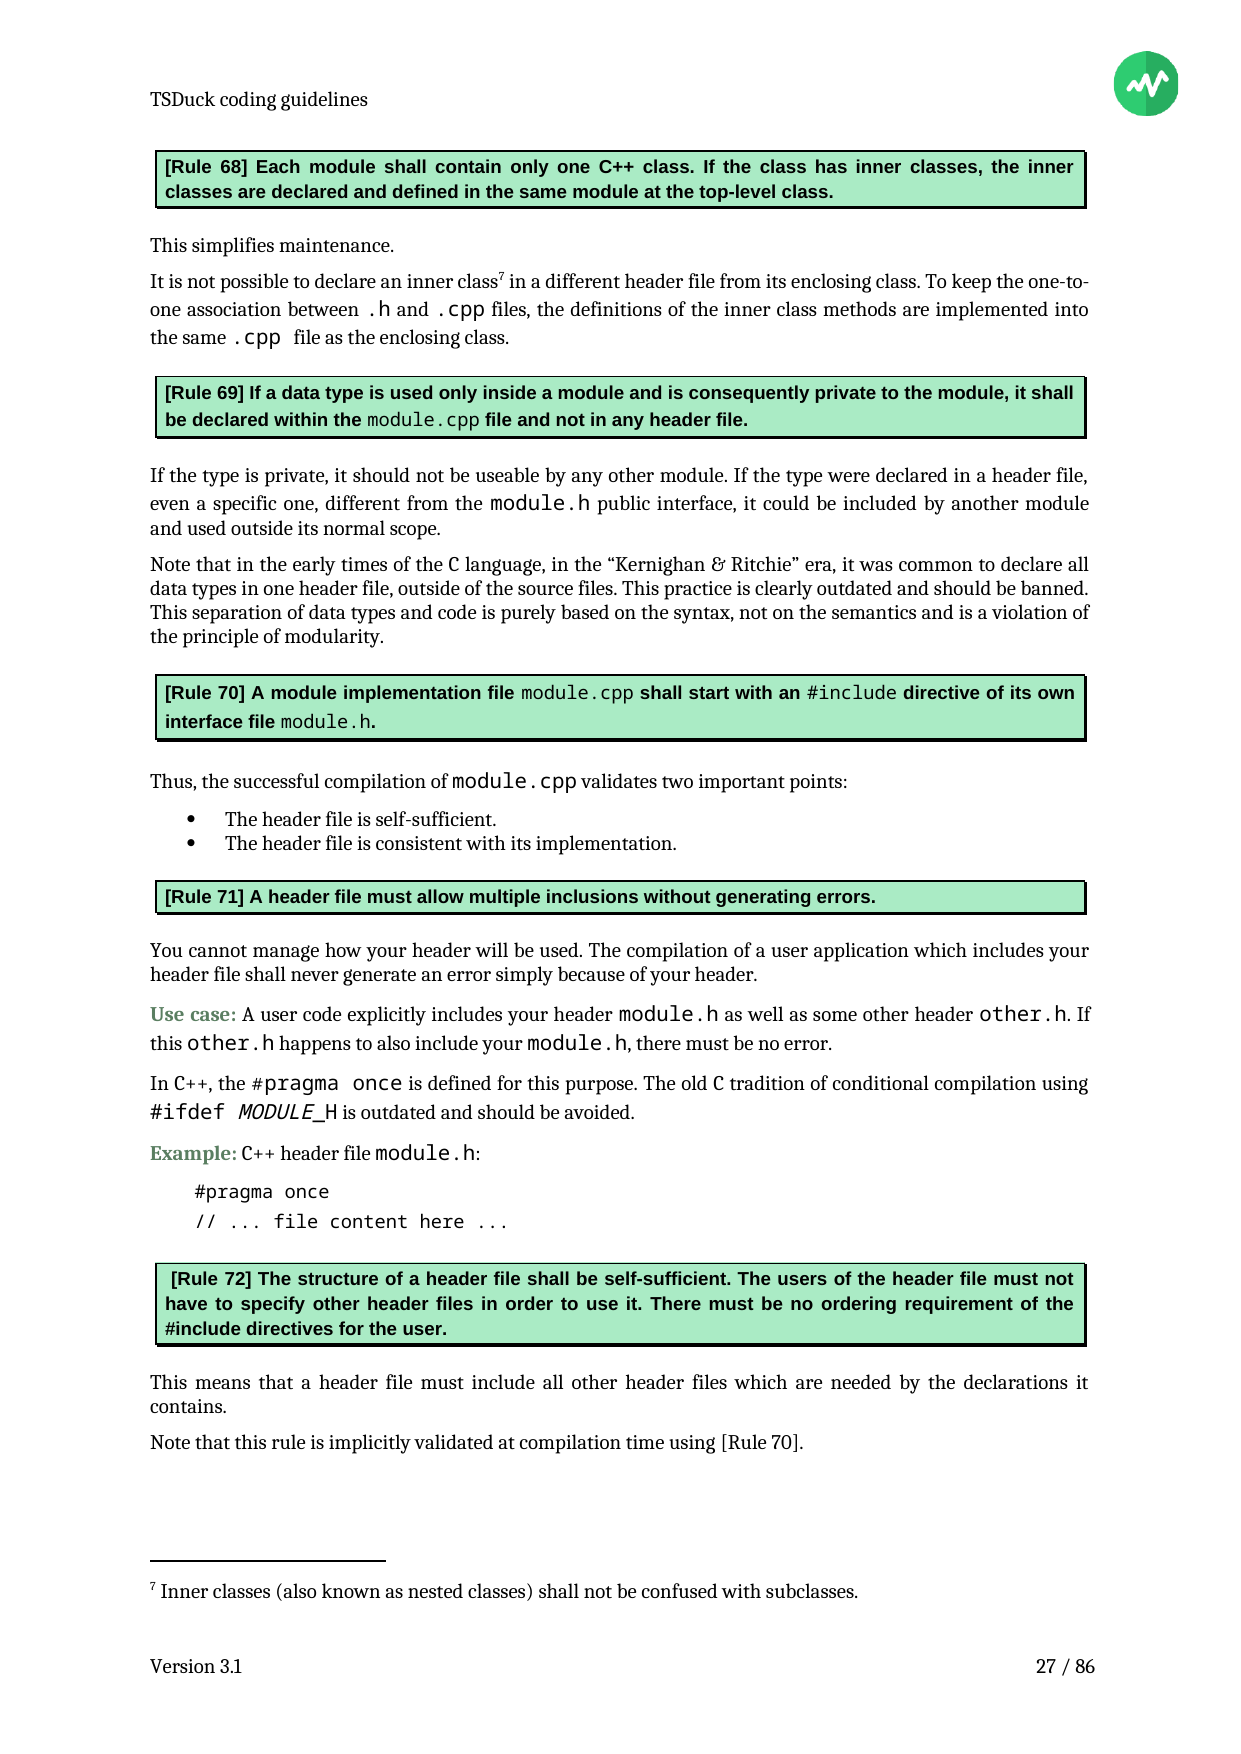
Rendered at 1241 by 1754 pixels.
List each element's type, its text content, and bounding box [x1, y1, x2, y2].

text This simplifies maintenance. [150, 233, 1090, 257]
text This means that a header file must include all other header files which are needed by the declarations it contains. [150, 1371, 1090, 1418]
text In C++, the #pragma once is defined for this purpose. The old C tradition of conditional compilation using #ifdef MODULE_H is outdated and should be avoided. [150, 1068, 1090, 1125]
picture [1113, 51, 1179, 116]
list The header file is self-sufficient. [187, 807, 1090, 831]
text // ... file content here ... [194, 1208, 1090, 1234]
text Note that in the early times of the C language, in the “Kernighan & Ritchie” era, it was common to declare all data types in one header file, outside of the source files. This practice is clearly outdated and should be banned. This separation of data types and code is purely based on the syntax, not on the semantics and is a violation of the principle of modularity. [150, 553, 1090, 649]
text If the type is private, it should not be useable by any other module. If the type were declared in a header file, even a specific one, different from the module.h public interface, it could be included by another module and used outside its normal scope. [150, 464, 1090, 541]
text Note that this rule is implicitly validated at compilation time using [Rule 70]. [150, 1431, 1090, 1455]
text Use case: A user code explicitly includes your header module.h as well as some other header other.h. If this other.h happens to also include your module.h, there must be no error. [150, 999, 1090, 1056]
text #pragma once [194, 1179, 1090, 1204]
text Example: C++ header file module.h: [150, 1138, 1090, 1166]
list The header file is consistent with its implementation. [187, 831, 1090, 855]
text It is not possible to declare an inner class in a different header file from its enclosing class. To keep the one-to-one association between .h and .cpp files, the definitions of the inner class methods are implemented into the same .cpp file as the enclosing class. [150, 270, 1090, 351]
text You cannot manage how your header will be used. The compilation of a user application which includes your header file shall never generate an error simply because of your header. [150, 939, 1090, 987]
text Thus, the successful compilation of module.cpp validates two important points: [150, 766, 1090, 795]
